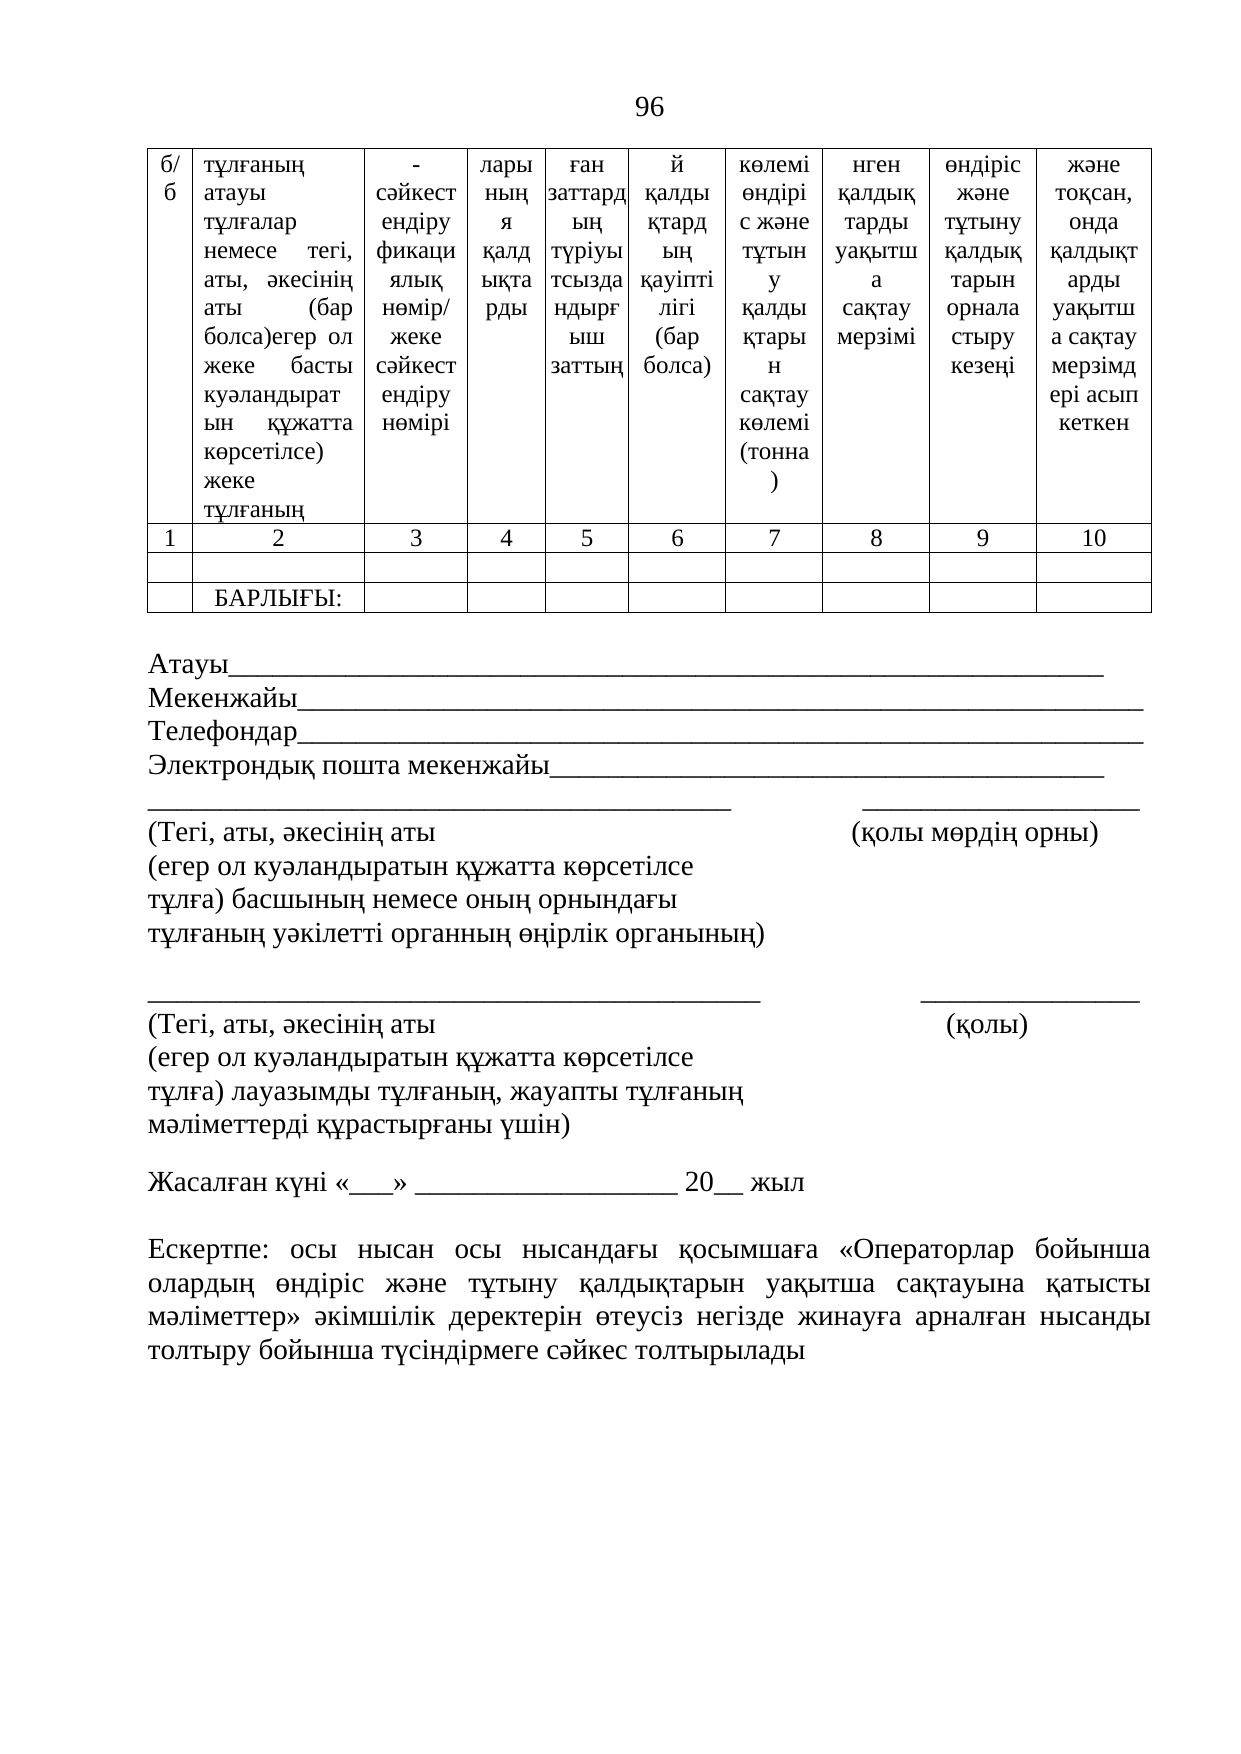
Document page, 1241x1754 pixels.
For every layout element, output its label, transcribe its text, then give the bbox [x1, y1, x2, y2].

text ________________________________________ ___________________ [148, 781, 1152, 814]
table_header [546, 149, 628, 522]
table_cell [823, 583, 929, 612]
text Атауы____________________________________________________________ [148, 646, 1152, 680]
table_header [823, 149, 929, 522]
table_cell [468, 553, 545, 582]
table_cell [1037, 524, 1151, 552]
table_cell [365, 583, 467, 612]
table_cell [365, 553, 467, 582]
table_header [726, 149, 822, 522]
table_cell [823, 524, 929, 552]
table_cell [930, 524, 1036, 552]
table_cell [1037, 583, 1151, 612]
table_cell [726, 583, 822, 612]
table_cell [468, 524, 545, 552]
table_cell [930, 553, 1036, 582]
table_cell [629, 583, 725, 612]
text Жасалған күні «___» __________________ 20__ жыл [148, 1164, 1152, 1198]
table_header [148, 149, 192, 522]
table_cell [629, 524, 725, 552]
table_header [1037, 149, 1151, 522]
text тұлға) лауазымды тұлғаның, жауапты тұлғаның [148, 1073, 1152, 1107]
text (Тегі, аты, әкесінің аты (қолы) [148, 1006, 1152, 1039]
text тұлға) басшының немесе оның орнындағы [148, 881, 1152, 915]
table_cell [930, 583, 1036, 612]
text тұлғаның уәкілетті органның өңірлік органының) [148, 915, 1152, 948]
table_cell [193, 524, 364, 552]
text Телефондар__________________________________________________________ [148, 713, 1152, 747]
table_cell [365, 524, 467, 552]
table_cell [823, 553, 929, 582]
text (егер ол куәландыратын құжатта көрсетілсе [148, 1039, 1152, 1073]
text (Тегі, аты, әкесінің аты (қолы мөрдің орны) [148, 814, 1152, 848]
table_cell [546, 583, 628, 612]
text Мекенжайы__________________________________________________________ [148, 680, 1152, 713]
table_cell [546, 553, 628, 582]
text __________________________________________ _______________ [148, 972, 1152, 1006]
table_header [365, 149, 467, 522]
text Ескертпе: осы нысан осы нысандағы қосымшаға «Операторлар бойынша олардың өндіріс және тұтыну қалдықтарын уақытша сақтауына қатысты мәліметтер» әкімшілік деректерін өтеусіз негізде жинауға арналған нысанды толтыру бойынша түсіндірмеге сәйкес толтырылады [148, 1231, 1152, 1365]
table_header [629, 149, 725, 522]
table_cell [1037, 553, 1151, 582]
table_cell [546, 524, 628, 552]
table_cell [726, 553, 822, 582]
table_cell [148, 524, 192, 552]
text (егер ол куәландыратын құжатта көрсетілсе [148, 848, 1152, 881]
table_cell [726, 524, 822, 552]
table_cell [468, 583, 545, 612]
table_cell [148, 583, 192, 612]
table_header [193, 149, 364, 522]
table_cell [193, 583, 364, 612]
text Электрондық пошта мекенжайы______________________________________ [148, 747, 1152, 781]
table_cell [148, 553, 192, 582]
text мәліметтерді құрастырғаны үшін) [148, 1107, 1152, 1140]
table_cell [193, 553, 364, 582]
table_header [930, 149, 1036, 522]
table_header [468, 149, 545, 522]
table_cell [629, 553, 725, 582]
